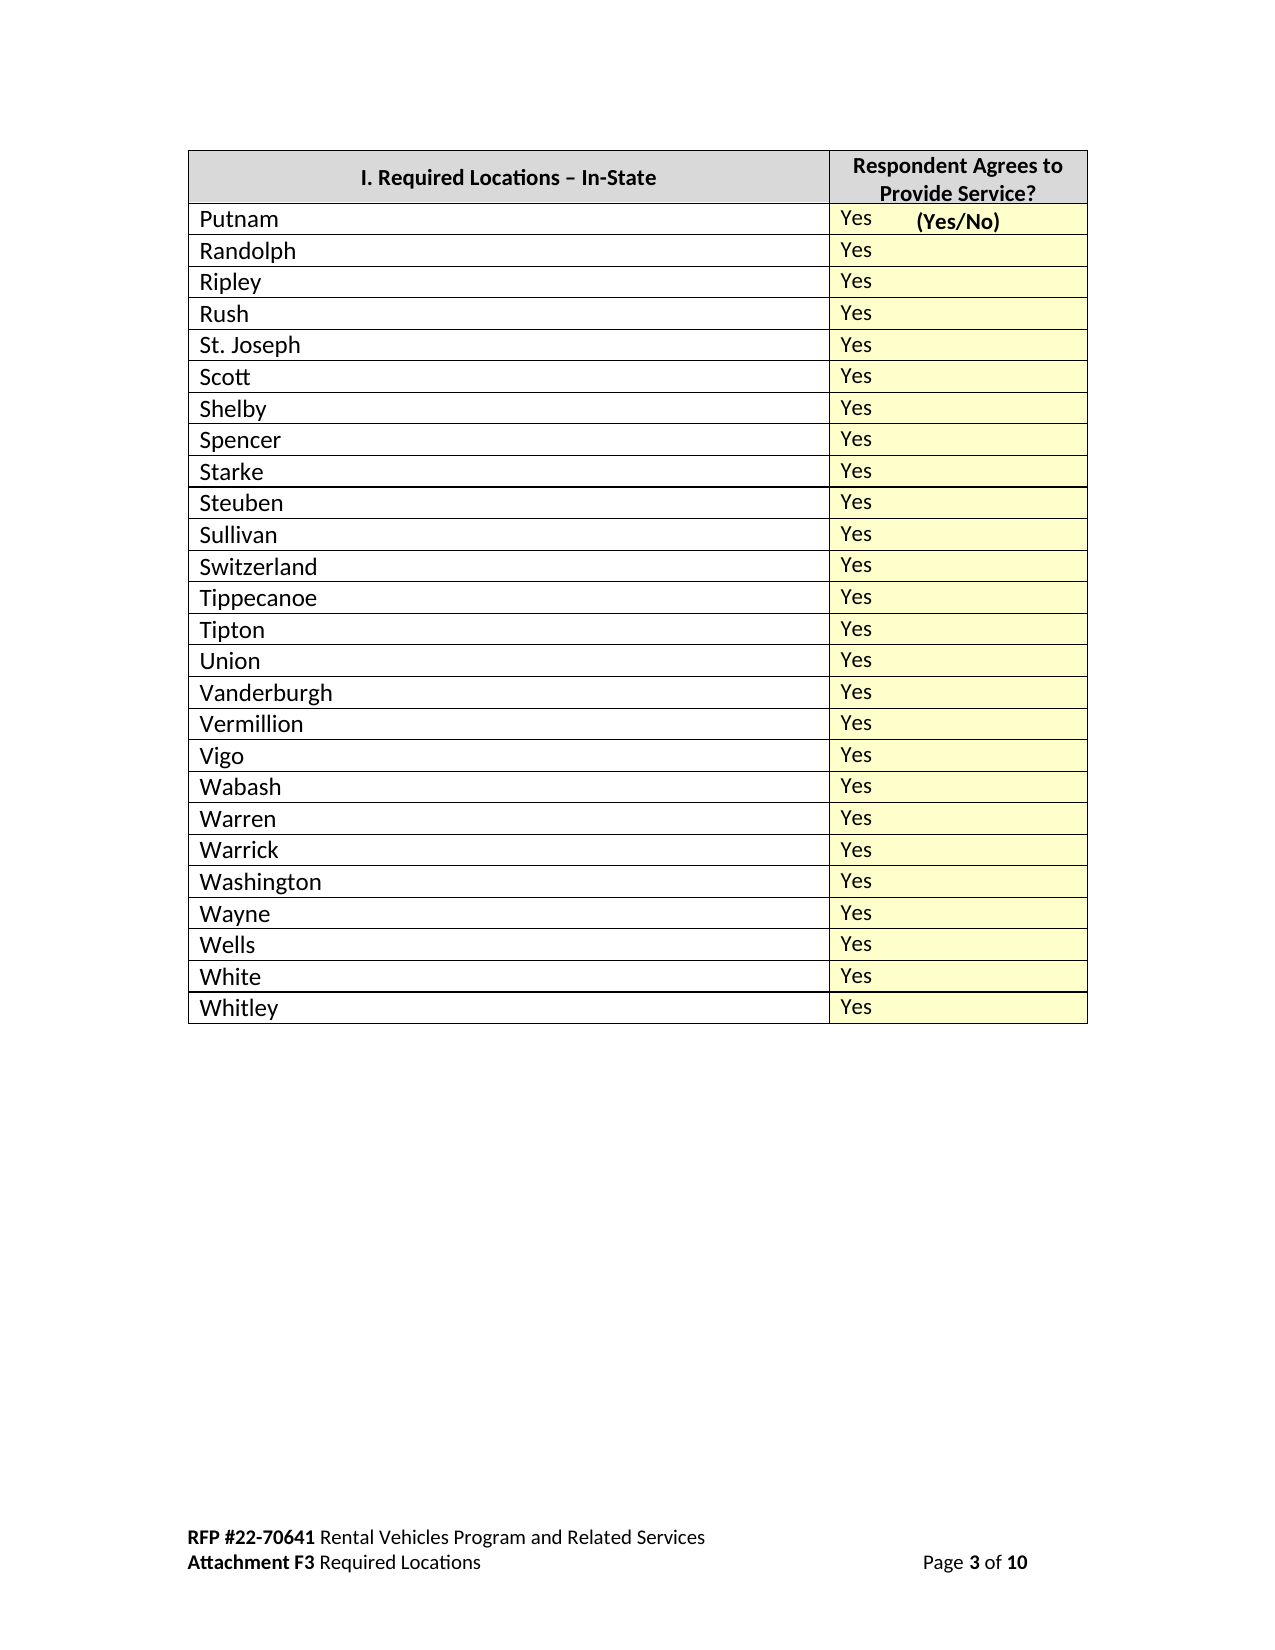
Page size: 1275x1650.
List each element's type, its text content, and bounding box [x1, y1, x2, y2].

table_cell Yes [830, 835, 1087, 865]
table_cell Switzerland [189, 551, 829, 581]
table_cell Yes [830, 993, 1087, 1023]
table_cell Yes [830, 456, 1087, 486]
table_cell Yes [830, 204, 1087, 234]
table_cell Tipton [189, 614, 829, 644]
table_cell Spencer [189, 424, 829, 455]
table_cell Yes [830, 614, 1087, 644]
table_cell Vermillion [189, 709, 829, 739]
table_cell Yes [830, 267, 1087, 297]
table_cell Yes [830, 677, 1087, 707]
table_cell Yes [830, 709, 1087, 739]
table_cell Washington [189, 866, 829, 897]
table_cell Starke [189, 456, 829, 486]
table_cell Yes [830, 866, 1087, 897]
table_cell Yes [830, 551, 1087, 581]
table_cell Yes [830, 961, 1087, 991]
table_cell Wayne [189, 898, 829, 928]
table_cell Yes [830, 235, 1087, 266]
table_cell Randolph [189, 235, 829, 266]
table_cell Sullivan [189, 519, 829, 549]
table_cell Union [189, 645, 829, 676]
table_cell Yes [830, 898, 1087, 928]
table_cell Yes [830, 330, 1087, 360]
table_cell Yes [830, 929, 1087, 960]
table_cell Yes [830, 772, 1087, 802]
table_cell Yes [830, 361, 1087, 392]
table_cell Yes [830, 298, 1087, 329]
table_cell Tippecanoe [189, 582, 829, 613]
table_cell Whitley [189, 993, 829, 1023]
table_cell Steuben [189, 488, 829, 518]
table_cell Vigo [189, 740, 829, 771]
table_header Respondent Agrees to Provide Service? (Yes/No) [830, 151, 1087, 203]
table_cell Warrick [189, 835, 829, 865]
table_cell Warren [189, 803, 829, 834]
table_cell Vanderburgh [189, 677, 829, 707]
table_cell White [189, 961, 829, 991]
table_cell Yes [830, 393, 1087, 423]
table_cell Shelby [189, 393, 829, 423]
table_cell Yes [830, 582, 1087, 613]
table_cell Yes [830, 803, 1087, 834]
table_cell Wabash [189, 772, 829, 802]
table_cell Yes [830, 519, 1087, 549]
table_cell Yes [830, 488, 1087, 518]
table_cell Ripley [189, 267, 829, 297]
table_cell Scott [189, 361, 829, 392]
table_cell St. Joseph [189, 330, 829, 360]
table_cell Yes [830, 424, 1087, 455]
table_cell Putnam [189, 204, 829, 234]
table_cell Rush [189, 298, 829, 329]
table_cell Yes [830, 645, 1087, 676]
table_cell Wells [189, 929, 829, 960]
table_cell Yes [830, 740, 1087, 771]
table_header I. Required Locations – In-State [189, 151, 829, 202]
